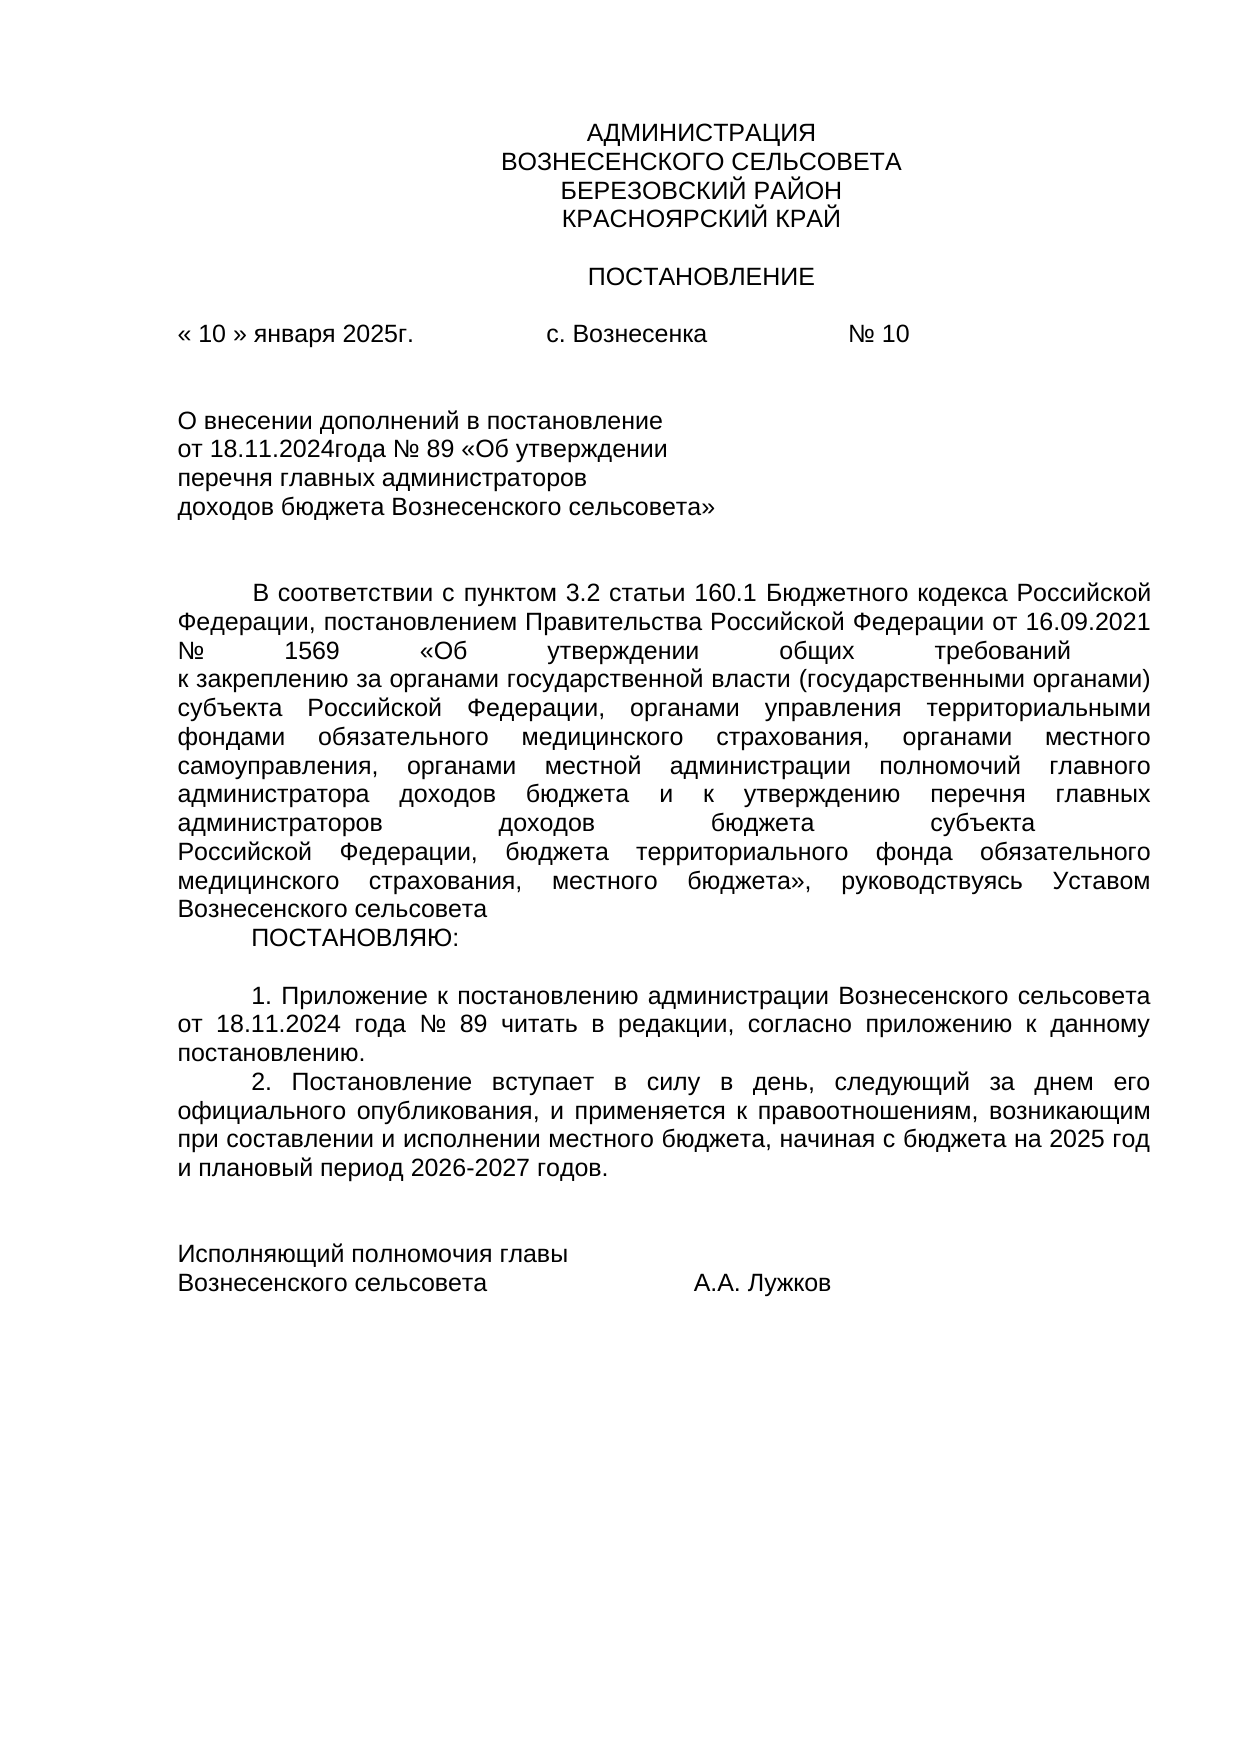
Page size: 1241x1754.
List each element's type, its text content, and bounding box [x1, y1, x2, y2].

text БЕРЕЗОВСКИЙ РАЙОН [177, 176, 1152, 204]
text Исполняющий полномочия главы [177, 1239, 1152, 1268]
text В соответствии с пунктом 3.2 статьи 160.1 Бюджетного кодекса Российской Федерации, постановлением Правительства Российской Федерации от 16.09.2021 № 1569 «Об утверждении общих требований к закреплению за органами государственной власти (государственными органами) субъекта Российской Федерации, органами управления территориальными фондами обязательного медицинского страхования, органами местного самоуправления, органами местной администрации полномочий главного администратора доходов бюджета и к утверждению перечня главных администраторов доходов бюджета субъекта Российской Федерации, бюджета территориального фонда обязательного медицинского страхования, местного бюджета», руководствуясь Уставом Вознесенского сельсовета [177, 578, 1152, 923]
text Вознесенского сельсовета А.А. Лужков [177, 1268, 1152, 1297]
text 2. Постановление вступает в силу в день, следующий за днем его официального опубликования, и применяется к правоотношениям, возникающим при составлении и исполнении местного бюджета, начиная с бюджета на 2025 год и плановый период 2026-2027 годов. [177, 1067, 1152, 1182]
text доходов бюджета Вознесенского сельсовета» [177, 492, 1152, 521]
text перечня главных администраторов [177, 463, 1152, 492]
text ВОЗНЕСЕНСКОГО СЕЛЬСОВЕТА [177, 147, 1152, 176]
text от 18.11.2024года № 89 «Об утверждении [177, 434, 1152, 463]
text « 10 » января 2025г. с. Вознесенка № 10 [177, 319, 1152, 348]
text 1. Приложение к постановлению администрации Вознесенского сельсовета от 18.11.2024 года № 89 читать в редакции, согласно приложению к данному постановлению. [177, 981, 1152, 1067]
text ПОСТАНОВЛЯЮ: [177, 923, 1152, 952]
text АДМИНИСТРАЦИЯ [177, 118, 1152, 147]
text КРАСНОЯРСКИЙ КРАЙ [177, 204, 1152, 233]
text О внесении дополнений в постановление [177, 406, 1152, 434]
text ПОСТАНОВЛЕНИЕ [177, 262, 1152, 291]
